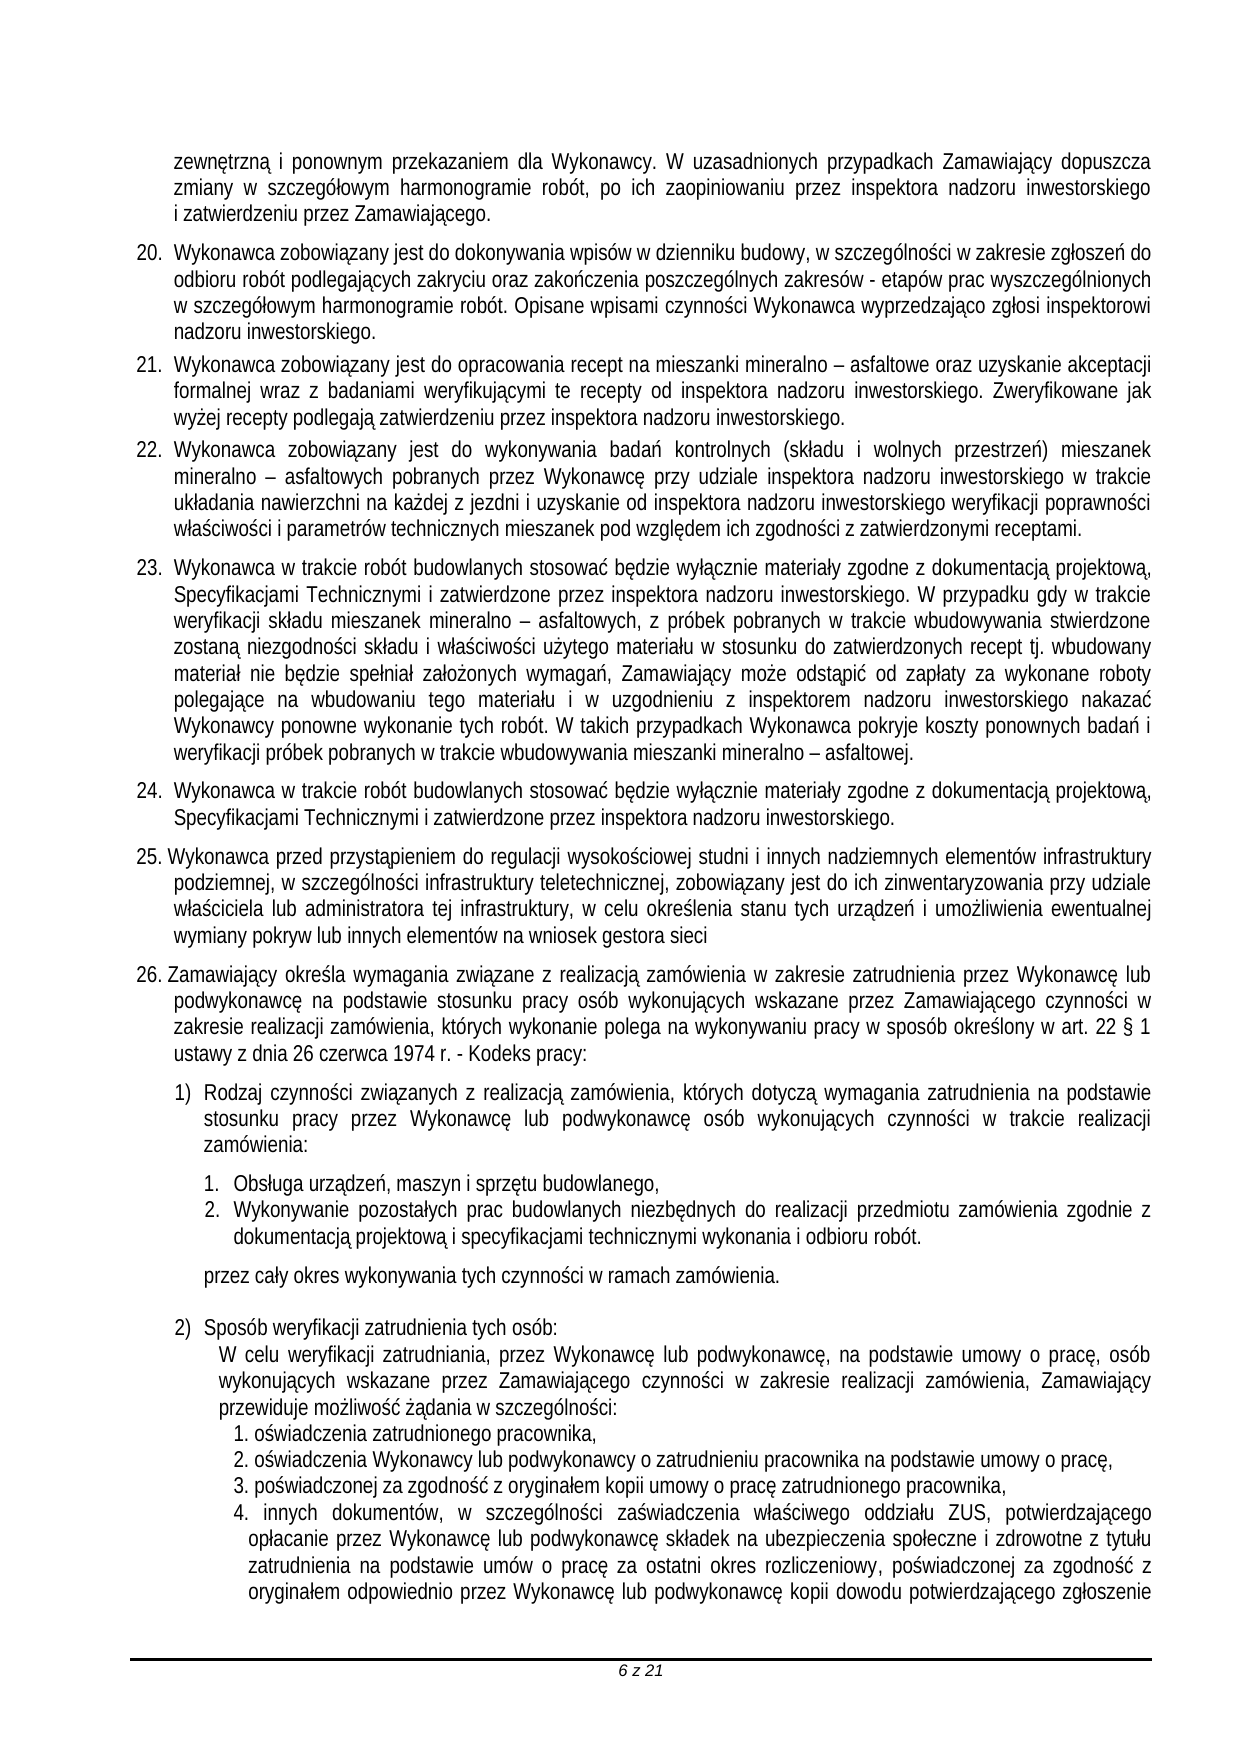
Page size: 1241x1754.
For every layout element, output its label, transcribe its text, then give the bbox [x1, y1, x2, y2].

list Wykonawca przed przystąpieniem do regulacji wysokościowej studni i innych nadziemnych elementów infrastruktury podziemnej, w szczególności infrastruktury teletechnicznej, zobowiązany jest do ich zinwentaryzowania przy udziale właściciela lub administratora tej infrastruktury, w celu określenia stanu tych urządzeń i umożliwienia ewentualnej wymiany pokryw lub innych elementów na wniosek gestora sieci [136, 843, 1152, 948]
list Sposób weryfikacji zatrudnienia tych osób: [174, 1314, 1152, 1341]
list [136, 148, 1152, 227]
list Wykonywanie pozostałych prac budowlanych niezbędnych do realizacji przedmiotu zamówienia zgodnie z dokumentacją projektową i specyfikacjami technicznymi wykonania i odbioru robót. [204, 1196, 1152, 1249]
list Obsługa urządzeń, maszyn i sprzętu budowlanego, [204, 1170, 1152, 1196]
text przez cały okres wykonywania tych czynności w ramach zamówienia. [204, 1262, 1152, 1288]
text W celu weryfikacji zatrudniania, przez Wykonawcę lub podwykonawcę, na podstawie umowy o pracę, osób wykonujących wskazane przez Zamawiającego czynności w zakresie realizacji zamówienia, Zamawiający przewiduje możliwość żądania w szczególności: [218, 1341, 1152, 1420]
list Zamawiający określa wymagania związane z realizacją zamówienia w zakresie zatrudnienia przez Wykonawcę lub podwykonawcę na podstawie stosunku pracy osób wykonujących wskazane przez Zamawiającego czynności w zakresie realizacji zamówienia, których wykonanie polega na wykonywaniu pracy w sposób określony w art. 22 § 1 ustawy z dnia 26 czerwca 1974 r. - Kodeks pracy: [136, 961, 1152, 1066]
text 2. oświadczenia Wykonawcy lub podwykonawcy o zatrudnieniu pracownika na podstawie umowy o pracę, [233, 1446, 1152, 1472]
list Wykonawca zobowiązany jest do dokonywania wpisów w dzienniku budowy, w szczególności w zakresie zgłoszeń do odbioru robót podlegających zakryciu oraz zakończenia poszczególnych zakresów - etapów prac wyszczególnionych w szczegółowym harmonogramie robót. Opisane wpisami czynności Wykonawca wyprzedzająco zgłosi inspektorowi nadzoru inwestorskiego. [136, 239, 1152, 345]
list Wykonawca zobowiązany jest do wykonywania badań kontrolnych (składu i wolnych przestrzeń) mieszanek mineralno – asfaltowych pobranych przez Wykonawcę przy udziale inspektora nadzoru inwestorskiego w trakcie układania nawierzchni na każdej z jezdni i uzyskanie od inspektora nadzoru inwestorskiego weryfikacji poprawności właściwości i parametrów technicznych mieszanek pod względem ich zgodności z zatwierdzonymi receptami. [136, 436, 1152, 542]
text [233, 1499, 1152, 1604]
list Wykonawca w trakcie robót budowlanych stosować będzie wyłącznie materiały zgodne z dokumentacją projektową, Specyfikacjami Technicznymi i zatwierdzone przez inspektora nadzoru inwestorskiego. W przypadku gdy w trakcie weryfikacji składu mieszanek mineralno – asfaltowych, z próbek pobranych w trakcie wbudowywania stwierdzone zostaną niezgodności składu i właściwości użytego materiału w stosunku do zatwierdzonych recept tj. wbudowany materiał nie będzie spełniał założonych wymagań, Zamawiający może odstąpić od zapłaty za wykonane roboty polegające na wbudowaniu tego materiału i w uzgodnieniu z inspektorem nadzoru inwestorskiego nakazać Wykonawcy ponowne wykonanie tych robót. W takich przypadkach Wykonawca pokryje koszty ponownych badań i weryfikacji próbek pobranych w trakcie wbudowywania mieszanki mineralno – asfaltowej. [136, 554, 1152, 765]
text 1. oświadczenia zatrudnionego pracownika, [233, 1420, 1152, 1446]
list Rodzaj czynności związanych z realizacją zamówienia, których dotyczą wymagania zatrudnienia na podstawie stosunku pracy przez Wykonawcę lub podwykonawcę osób wykonujących czynności w trakcie realizacji zamówienia: [174, 1078, 1152, 1158]
text 3. poświadczonej za zgodność z oryginałem kopii umowy o pracę zatrudnionego pracownika, [233, 1472, 1152, 1499]
list Wykonawca zobowiązany jest do opracowania recept na mieszanki mineralno – asfaltowe oraz uzyskanie akceptacji formalnej wraz z badaniami weryfikującymi te recepty od inspektora nadzoru inwestorskiego. Zweryfikowane jak wyżej recepty podlegają zatwierdzeniu przez inspektora nadzoru inwestorskiego. [136, 351, 1152, 430]
list Wykonawca w trakcie robót budowlanych stosować będzie wyłącznie materiały zgodne z dokumentacją projektową, Specyfikacjami Technicznymi i zatwierdzone przez inspektora nadzoru inwestorskiego. [136, 777, 1152, 830]
